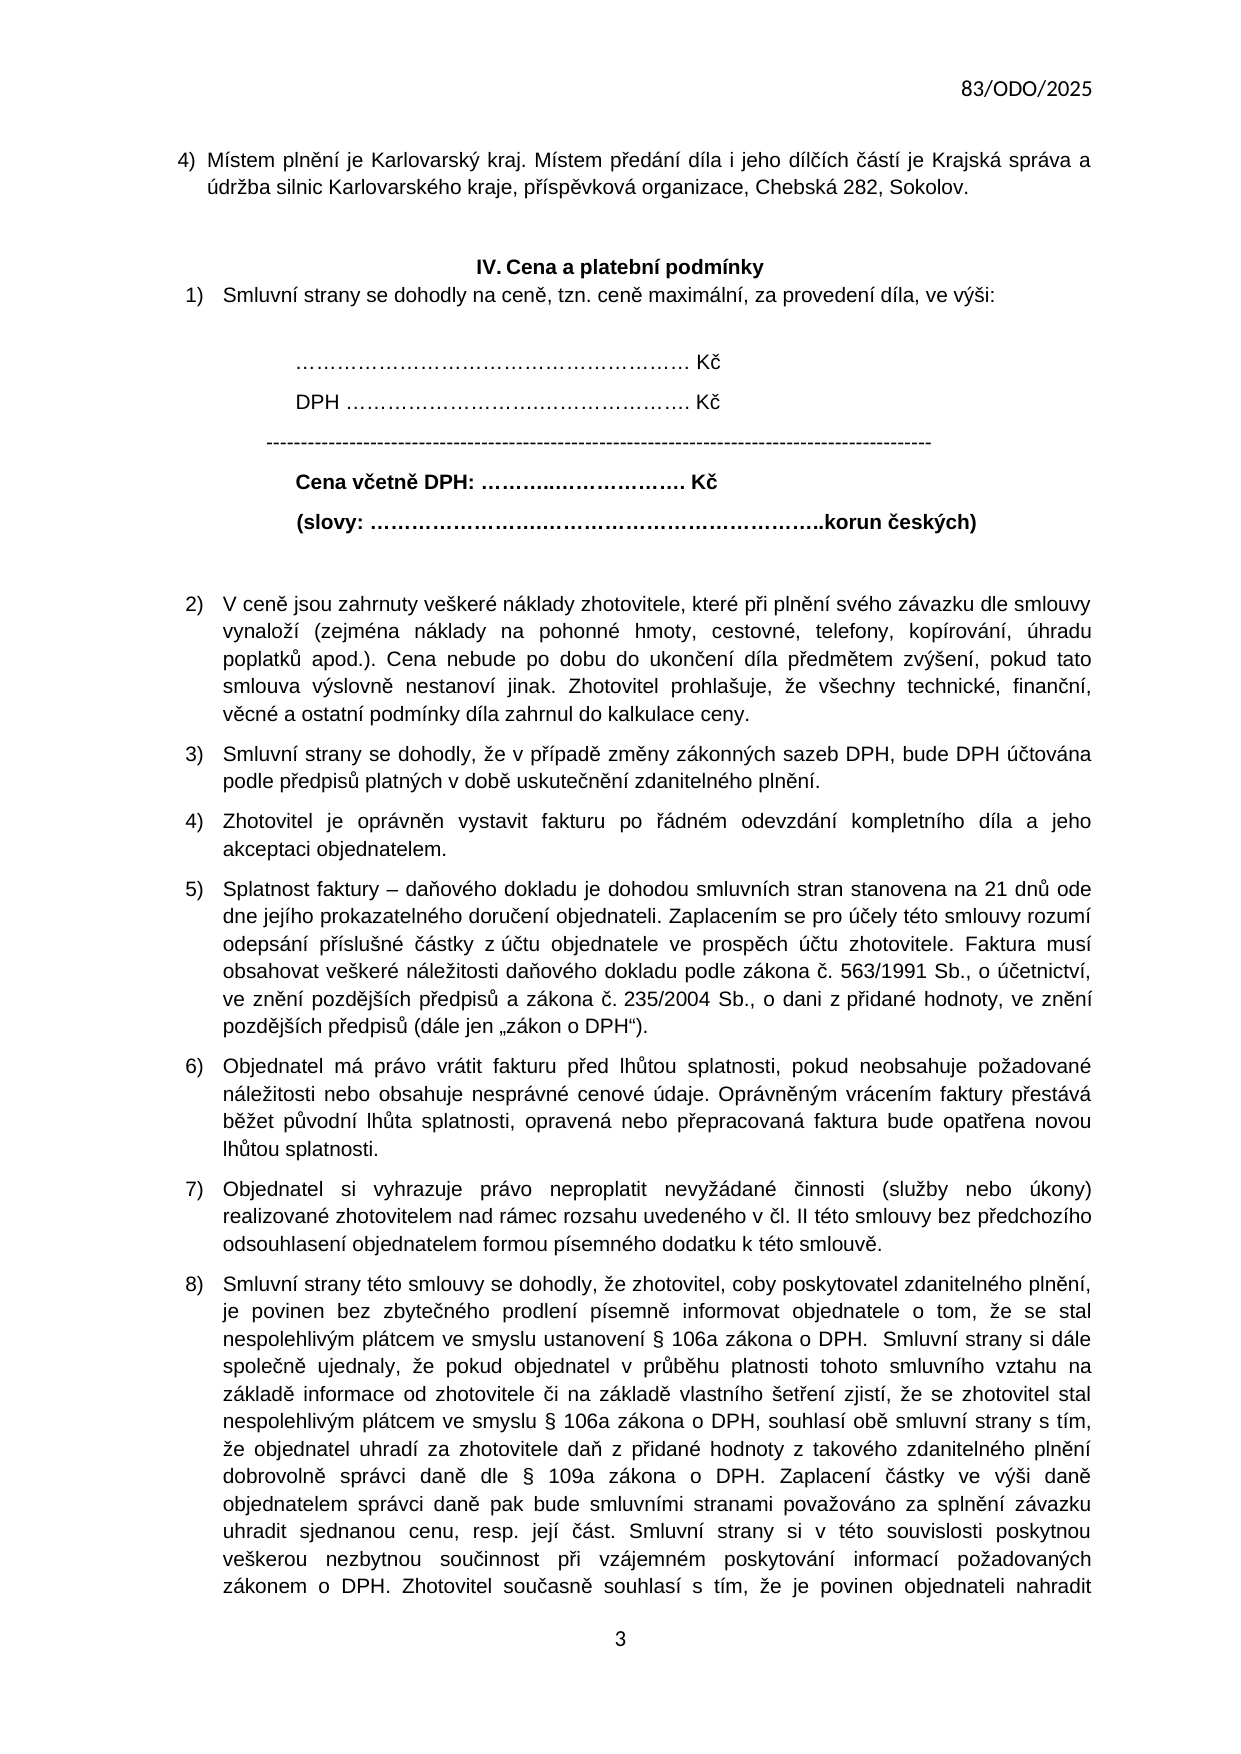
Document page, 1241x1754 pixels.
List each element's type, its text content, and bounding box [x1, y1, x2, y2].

list Smluvní strany se dohodly, že v případě změny zákonných sazeb DPH, bude DPH účtována podle předpisů platných v době uskutečnění zdanitelného plnění. [185, 742, 1093, 793]
text DPH ……………………….…………………. Kč [295, 390, 1093, 414]
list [185, 1272, 1093, 1598]
list V ceně jsou zahrnuty veškeré náklady zhotovitele, které při plnění svého závazku dle smlouvy vynaloží (zejména náklady na pohonné hmoty, cestovné, telefony, kopírování, úhradu poplatků apod.). Cena nebude po dobu do ukončení díla předmětem zvýšení, pokud tato smlouva výslovně nestanoví jinak. Zhotovitel prohlašuje, že všechny technické, finanční, věcné a ostatní podmínky díla zahrnul do kalkulace ceny. [185, 592, 1093, 726]
list (slovy: …………………….…………………………………..korun českých) [296, 510, 1093, 534]
text ………………………………………………… Kč [266, 350, 1093, 374]
list Smluvní strany se dohodly na ceně, tzn. ceně maximální, za provedení díla, ve výši: [185, 283, 1093, 307]
list Objednatel má právo vrátit fakturu před lhůtou splatnosti, pokud neobsahuje požadované náležitosti nebo obsahuje nesprávné cenové údaje. Oprávněným vrácením faktury přestává běžet původní lhůta splatnosti, opravená nebo přepracovaná faktura bude opatřena novou lhůtou splatnosti. [185, 1054, 1093, 1161]
list Objednatel si vyhrazuje právo neproplatit nevyžádané činnosti (služby nebo úkony) realizované zhotovitelem nad rámec rozsahu uvedeného v čl. II této smlouvy bez předchozího odsouhlasení objednatelem formou písemného dodatku k této smlouvě. [185, 1177, 1093, 1256]
text ------------------------------------------------------------------------------------------------ [266, 430, 1093, 454]
text Cena včetně DPH: ………..………………. Kč [266, 470, 1093, 494]
list Místem plnění je Karlovarský kraj. Místem předání díla i jeho dílčích částí je Krajská správa a údržba silnic Karlovarského kraje, příspěvková organizace, Chebská 282, Sokolov. [177, 148, 1093, 199]
list Cena a platební podmínky [148, 255, 1093, 279]
list Zhotovitel je oprávněn vystavit fakturu po řádném odevzdání kompletního díla a jeho akceptaci objednatelem. [185, 809, 1093, 861]
list Splatnost faktury – daňového dokladu je dohodou smluvních stran stanovena na 21 dnů ode dne jejího prokazatelného doručení objednateli. Zaplacením se pro účely této smlouvy rozumí odepsání příslušné částky z účtu objednatele ve prospěch účtu zhotovitele. Faktura musí obsahovat veškeré náležitosti daňového dokladu podle zákona č. 563/1991 Sb., o účetnictví, ve znění pozdějších předpisů a zákona č. 235/2004 Sb., o dani z přidané hodnoty, ve znění pozdějších předpisů (dále jen „zákon o DPH“). [185, 877, 1093, 1038]
